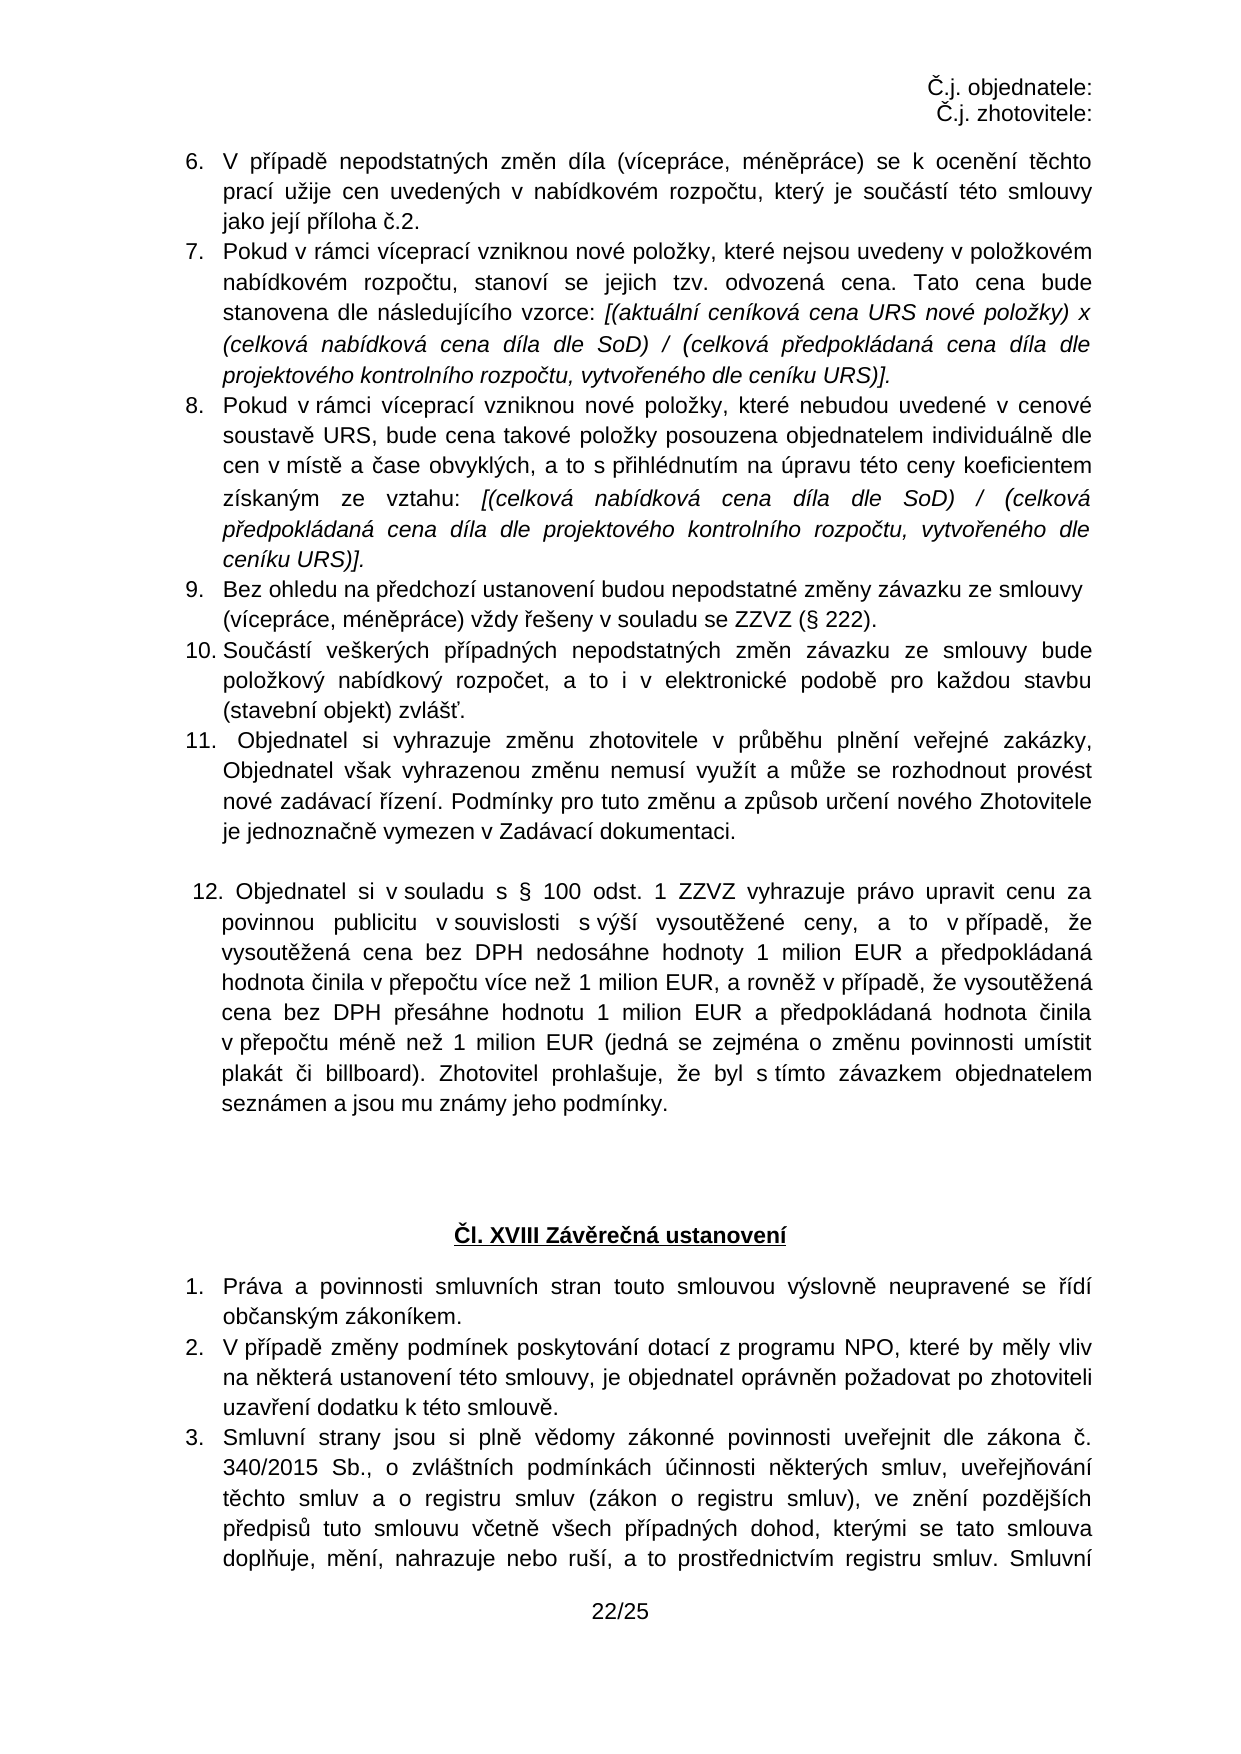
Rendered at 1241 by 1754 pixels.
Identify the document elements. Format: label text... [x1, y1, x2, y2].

list Součástí veškerých případných nepodstatných změn závazku ze smlouvy bude položkový nabídkový rozpočet, a to i v elektronické podobě pro každou stavbu (stavební objekt) zvlášť. [185, 637, 1093, 723]
list Pokud v rámci víceprací vzniknou nové položky, které nebudou uvedené v cenové soustavě URS, bude cena takové položky posouzena objednatelem individuálně dle cen v místě a čase obvyklých, a to s přihlédnutím na úpravu této ceny koeficientem získaným ze vztahu: [(celková nabídková cena díla dle SoD) / (celková předpokládaná cena díla dle projektového kontrolního rozpočtu, vytvořeného dle ceníku URS)]. [185, 392, 1093, 572]
list Bez ohledu na předchozí ustanovení budou nepodstatné změny závazku ze smlouvy (vícepráce, méněpráce) vždy řešeny v souladu se ZZVZ (§ 222). [185, 576, 1093, 633]
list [185, 1424, 1093, 1571]
list Objednatel si vyhrazuje změnu zhotovitele v průběhu plnění veřejné zakázky, Objednatel však vyhrazenou změnu nemusí využít a může se rozhodnout provést nové zadávací řízení. Podmínky pro tuto změnu a způsob určení nového Zhotovitele je jednoznačně vymezen v Zadávací dokumentaci. [185, 727, 1093, 844]
list V případě změny podmínek poskytování dotací z programu NPO, které by měly vliv na některá ustanovení této smlouvy, je objednatel oprávněn požadovat po zhotoviteli uzavření dodatku k této smlouvě. [185, 1333, 1093, 1420]
text Čl. XVIII Závěrečná ustanovení [148, 1222, 1093, 1248]
list 12. Objednatel si v souladu s § 100 odst. 1 ZZVZ vyhrazuje právo upravit cenu za povinnou publicitu v souvislosti s výší vysoutěžené ceny, a to v případě, že vysoutěžená cena bez DPH nedosáhne hodnoty 1 milion EUR a předpokládaná hodnota činila v přepočtu více než 1 milion EUR, a rovněž v případě, že vysoutěžená cena bez DPH přesáhne hodnotu 1 milion EUR a předpokládaná hodnota činila v přepočtu méně než 1 milion EUR (jedná se zejména o změnu povinnosti umístit plakát či billboard). Zhotovitel prohlašuje, že byl s tímto závazkem objednatelem seznámen a jsou mu známy jeho podmínky. [192, 878, 1093, 1116]
list V případě nepodstatných změn díla (vícepráce, méněpráce) se k ocenění těchto prací užije cen uvedených v nabídkovém rozpočtu, který je součástí této smlouvy jako její příloha č.2. [185, 148, 1093, 234]
list Pokud v rámci víceprací vzniknou nové položky, které nejsou uvedeny v položkovém nabídkovém rozpočtu, stanoví se jejich tzv. odvozená cena. Tato cena bude stanovena dle následujícího vzorce: [(aktuální ceníková cena URS nové položky) x (celková nabídková cena díla dle SoD) / (celková předpokládaná cena díla dle projektového kontrolního rozpočtu, vytvořeného dle ceníku URS)]. [185, 238, 1093, 388]
list Práva a povinnosti smluvních stran touto smlouvou výslovně neupravené se řídí občanským zákoníkem. [185, 1273, 1093, 1329]
